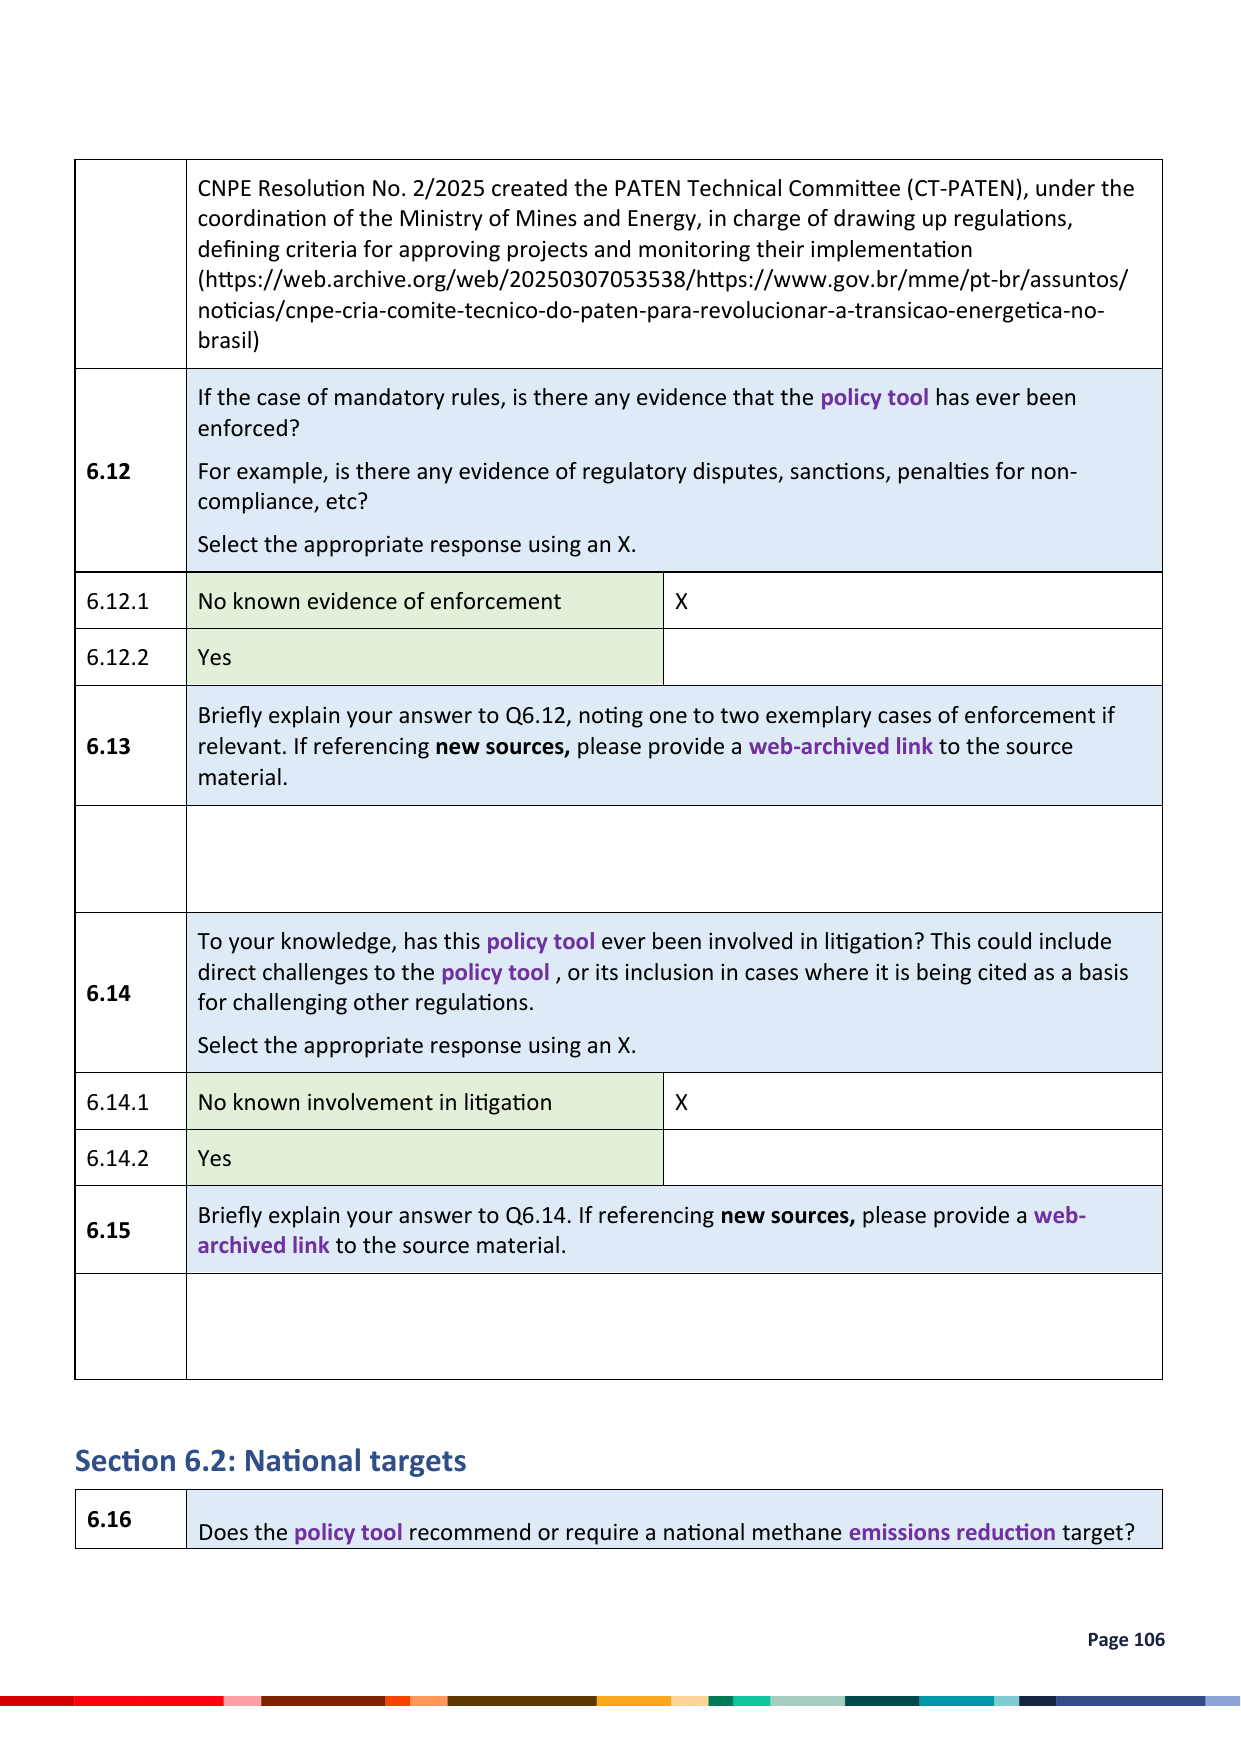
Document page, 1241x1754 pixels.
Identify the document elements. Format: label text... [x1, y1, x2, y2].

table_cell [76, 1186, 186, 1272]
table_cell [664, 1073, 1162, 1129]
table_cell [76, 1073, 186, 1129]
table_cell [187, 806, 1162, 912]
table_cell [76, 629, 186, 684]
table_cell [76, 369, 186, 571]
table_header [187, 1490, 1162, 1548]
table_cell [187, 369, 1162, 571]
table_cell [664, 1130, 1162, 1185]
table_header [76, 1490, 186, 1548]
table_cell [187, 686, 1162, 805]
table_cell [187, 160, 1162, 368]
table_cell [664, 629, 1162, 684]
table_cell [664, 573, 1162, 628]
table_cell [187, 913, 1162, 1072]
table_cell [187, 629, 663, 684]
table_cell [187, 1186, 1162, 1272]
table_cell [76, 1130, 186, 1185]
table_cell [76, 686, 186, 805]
subtitle Section 6.2: National targets [75, 1439, 1165, 1480]
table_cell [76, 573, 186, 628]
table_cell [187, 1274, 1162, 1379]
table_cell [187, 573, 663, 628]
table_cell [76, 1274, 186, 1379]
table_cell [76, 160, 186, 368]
picture [0, 1696, 1241, 1706]
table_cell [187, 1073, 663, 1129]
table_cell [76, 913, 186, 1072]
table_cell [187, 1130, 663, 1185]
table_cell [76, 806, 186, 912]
